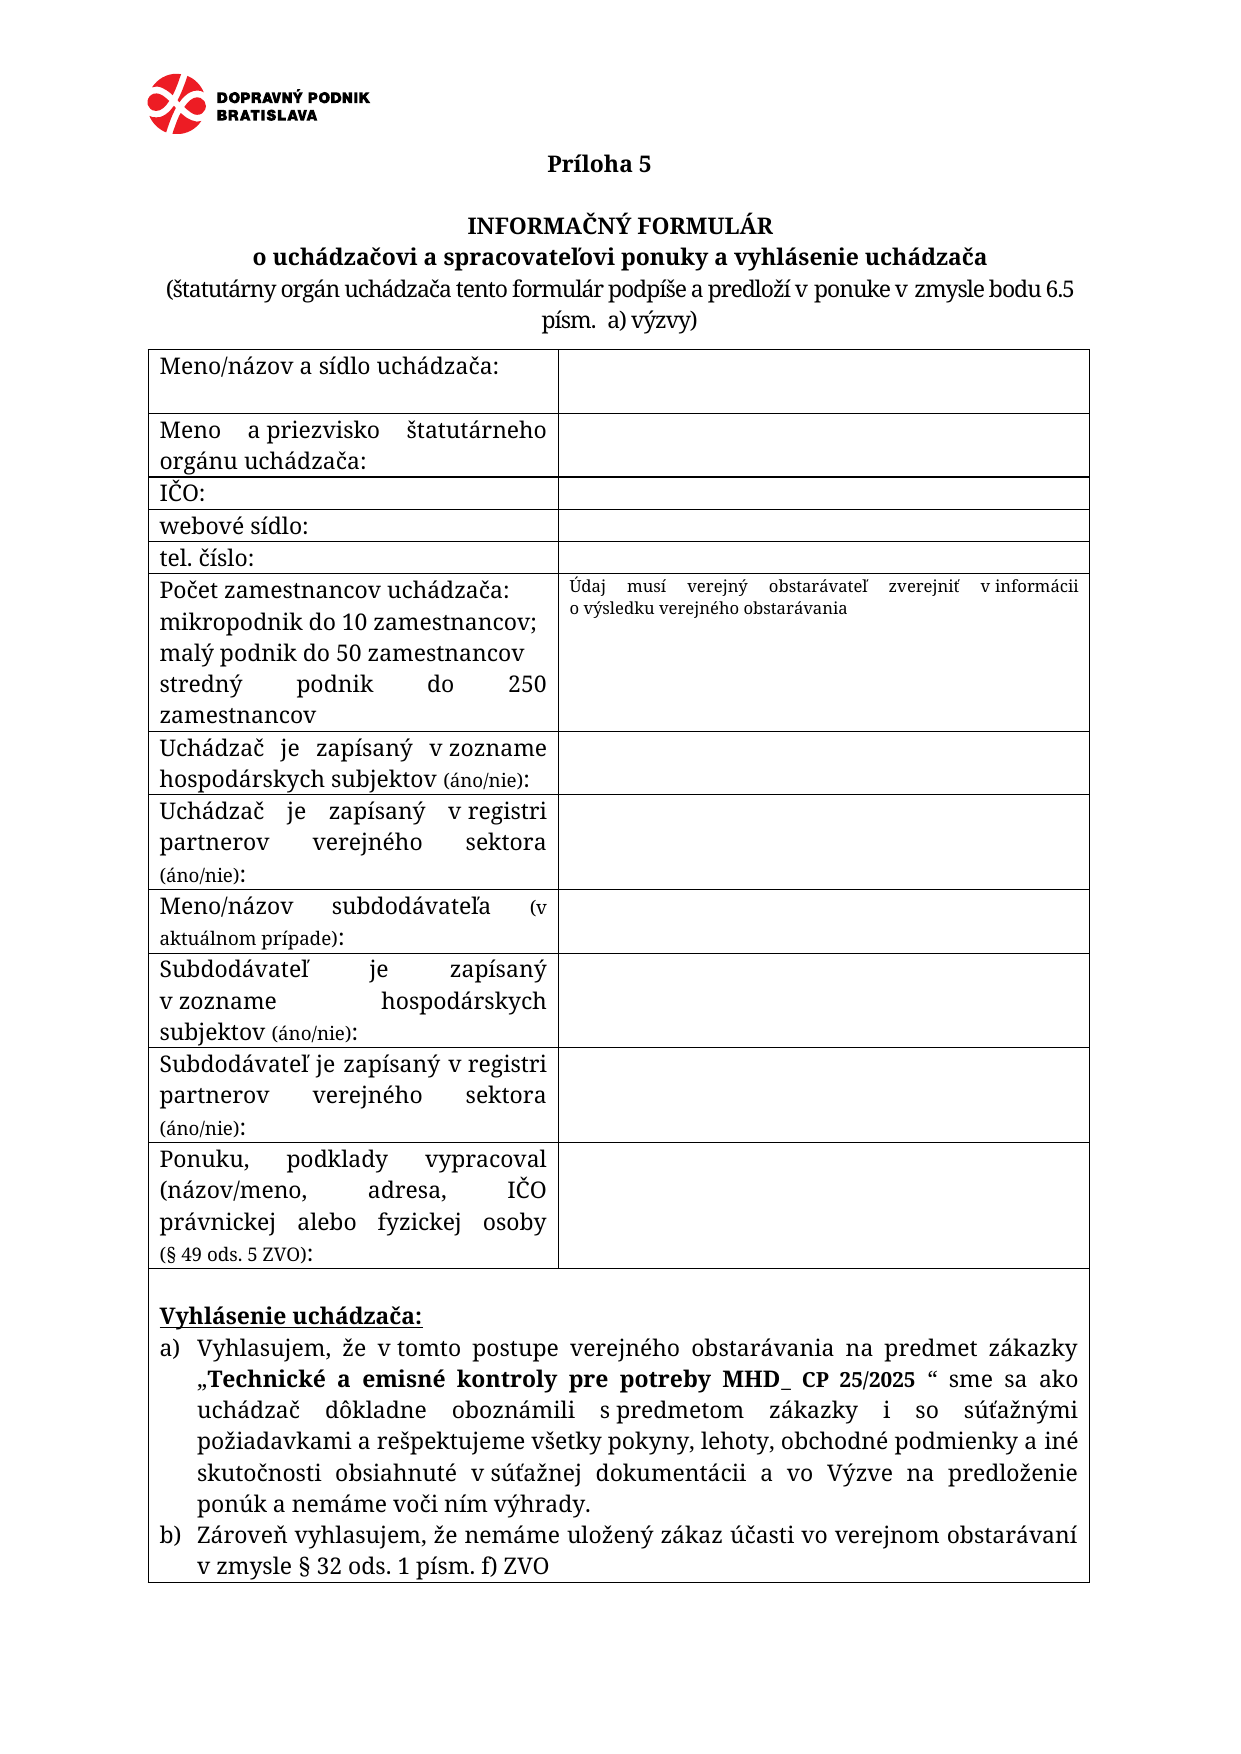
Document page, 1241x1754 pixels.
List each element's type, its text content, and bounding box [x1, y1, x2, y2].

table_cell [559, 1143, 1089, 1268]
table_cell Údaj musí verejný obstarávateľ zverejniť v informácii o výsledku verejného obstarávania [559, 574, 1089, 731]
table_cell Meno a priezvisko štatutárneho orgánu uchádzača: [149, 414, 558, 476]
table_cell Uchádzač je zapísaný v registri partnerov verejného sektora (áno/nie): [149, 795, 558, 889]
text INFORMAČNÝ FORMULÁR [148, 210, 1093, 241]
table_cell [559, 954, 1089, 1047]
table_cell [559, 1048, 1089, 1142]
table_header [559, 350, 1089, 413]
table_cell [559, 795, 1089, 889]
table_cell [559, 478, 1089, 509]
table_header Meno/názov a sídlo uchádzača: [149, 350, 558, 413]
table_cell Ponuku, podklady vypracoval (názov/meno, adresa, IČO právnickej alebo fyzickej osoby (§ 49 ods. 5 ZVO): [149, 1143, 558, 1268]
table_cell [559, 542, 1089, 573]
table_cell [559, 414, 1089, 476]
table_cell [559, 510, 1089, 541]
text Príloha 5 [148, 148, 1051, 179]
text (štatutárny orgán uchádzača tento formulár podpíše a predloží v ponuke v zmysle bodu 6.5 písm. a) výzvy) [148, 273, 1093, 335]
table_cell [149, 1269, 1089, 1582]
table_cell Subdodávateľ je zapísaný v zozname hospodárskych subjektov (áno/nie): [149, 954, 558, 1047]
table_cell webové sídlo: [149, 510, 558, 541]
table_cell tel. číslo: [149, 542, 558, 573]
table_cell Subdodávateľ je zapísaný v registri partnerov verejného sektora (áno/nie): [149, 1048, 558, 1142]
text o uchádzačovi a spracovateľovi ponuky a vyhlásenie uchádzača [148, 241, 1093, 273]
table_cell Meno/názov subdodávateľa (v aktuálnom prípade): [149, 890, 558, 952]
table_cell [559, 890, 1089, 952]
table_cell [559, 732, 1089, 794]
table_cell IČO: [149, 478, 558, 509]
table_cell Počet zamestnancov uchádzača: mikropodnik do 10 zamestnancov; malý podnik do 50 zamestnancov stredný podnik do 250 zamestnancov [149, 574, 558, 731]
table_cell Uchádzač je zapísaný v zozname hospodárskych subjektov (áno/nie): [149, 732, 558, 794]
